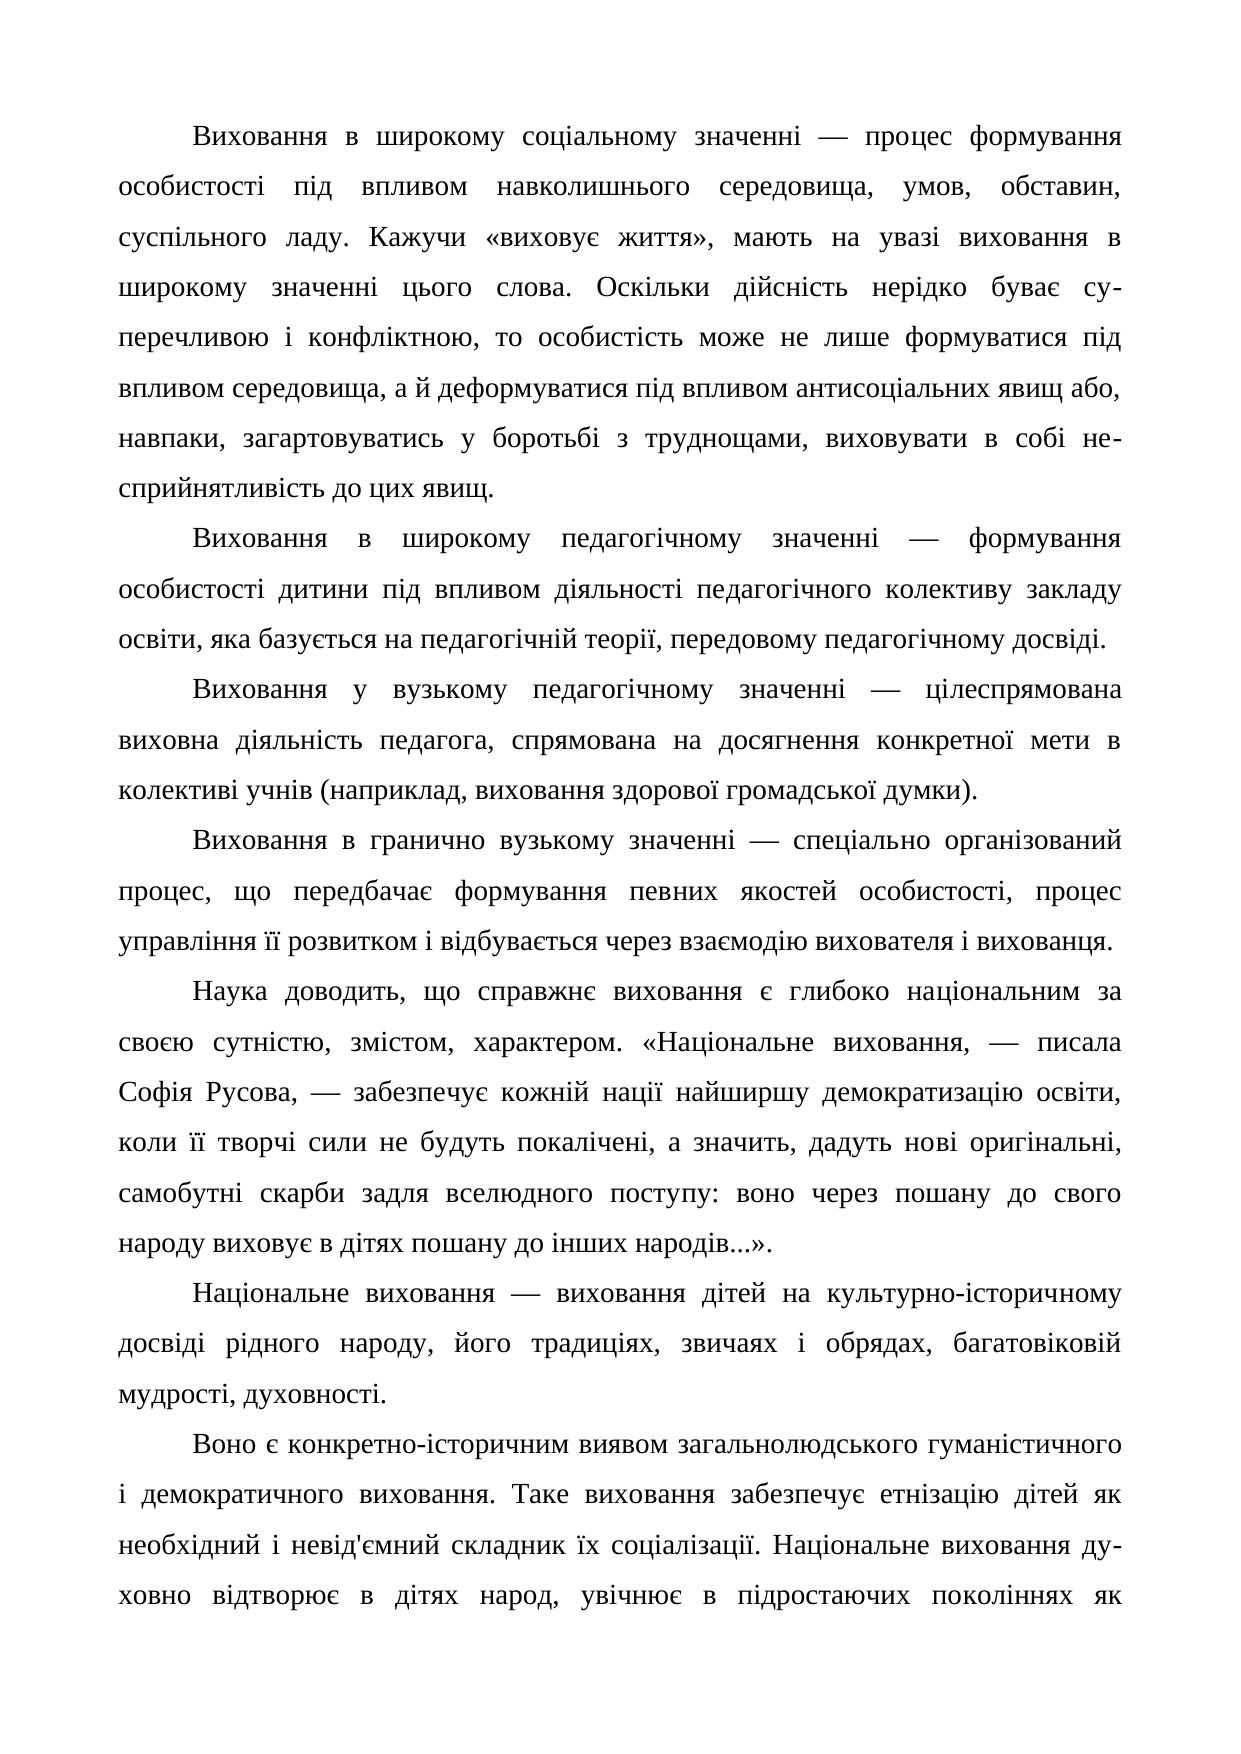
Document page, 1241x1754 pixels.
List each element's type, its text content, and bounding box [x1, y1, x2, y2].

text Наука доводить, що справжнє виховання є глибоко національним за своєю сутністю, змістом, характером. «Національне виховання, — писала Софія Русова, — забезпечує кожній нації найширшу демократизацію освіти, коли її творчі сили не будуть покалічені, а значить, дадуть нові оригінальні, самобутні скарби задля вселюдного поступу: воно через пошану до свого народу виховує в дітях пошану до інших народів...». [118, 973, 1122, 1258]
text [118, 1426, 1122, 1611]
text Виховання у вузькому педагогічному значенні — цілеспрямована виховна діяльність педагога, спрямована на досягнення конкретної мети в колективі учнів (наприклад, виховання здорової громадської думки). [118, 672, 1122, 806]
text Виховання в широкому педагогічному значенні — формування особистості дитини під впливом діяльності педагогічного колективу закладу освіти, яка базується на педагогічній теорії, передовому педагогічному досвіді. [118, 521, 1122, 655]
text Виховання в гранично вузькому значенні — спеціально організований процес, що передбачає формування певних якостей особистості, процес управління її розвитком і відбувається через взаємодію вихователя і вихованця. [118, 822, 1122, 957]
text Національне виховання — виховання дітей на культурно-історичному досвіді рідного народу, його традиціях, звичаях і обрядах, багатовіковій мудрості, духовності. [118, 1275, 1122, 1409]
text Виховання в широкому соціальному значенні — процес формування особистості під впливом навколишнього середовища, умов, обставин, суспільного ладу. Кажучи «виховує життя», мають на увазі виховання в широкому значенні цього слова. Оскільки дійсність нерідко буває суперечливою і конфліктною, то особистість може не лише формуватися під впливом середовища, а й деформуватися під впливом антисоціальних явищ або, навпаки, загартовуватись у боротьбі з труднощами, виховувати в собі несприйнятливість до цих явищ. [118, 118, 1122, 504]
